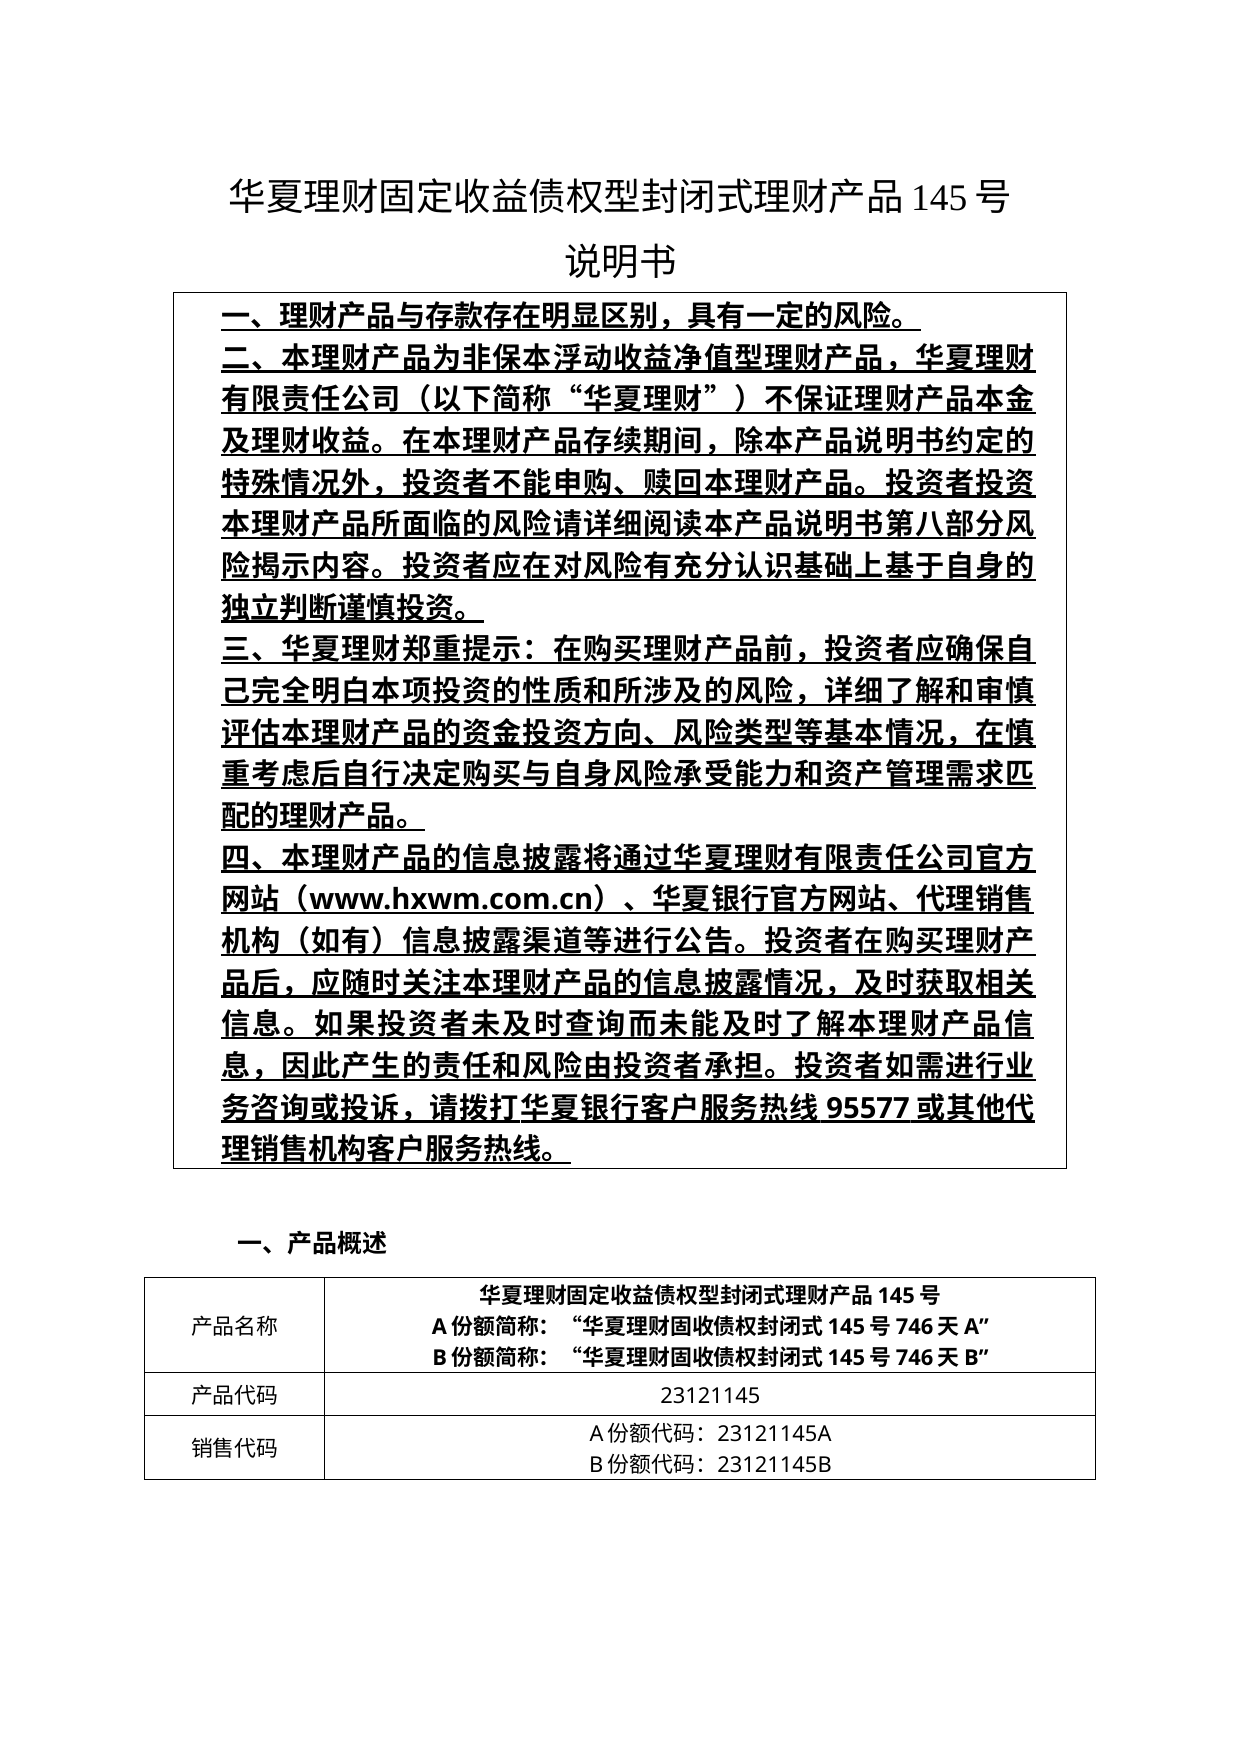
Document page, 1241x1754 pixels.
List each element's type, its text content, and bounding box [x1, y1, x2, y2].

text 说明书 [187, 227, 1053, 292]
table_cell 销售代码 [145, 1416, 324, 1478]
table_header 产品名称 [145, 1278, 324, 1372]
table_cell A份额代码：23121145A B份额代码：23121145B [325, 1416, 1095, 1478]
text 一、产品概述 [187, 1219, 1053, 1261]
table_cell 产品代码 [145, 1373, 324, 1415]
table_cell 23121145 [325, 1373, 1095, 1415]
table_header 华夏理财固定收益债权型封闭式理财产品145号 A份额简称：“华夏理财固收债权封闭式145号746天A” B份额简称：“华夏理财固收债权封闭式145号746天B” [325, 1278, 1095, 1372]
table_header 一、理财产品与存款存在明显区别，具有一定的风险。 二、本理财产品为非保本浮动收益净值型理财产品，华夏理财有限责任公司（以下简称“华夏理财”）不保证理财产品本金及理财收益。在本理财产品存续期间，除本产品说明书约定的特殊情况外，投资者不能申购、赎回本理财产品。投资者投资本理财产品所面临的风险请详细阅读本产品说明书第八部分风险揭示内容。投资者应在对风险有充分认识基础上基于自身的独立判断谨慎投资。 三、华夏理财郑重提示：在购买理财产品前，投资者应确保自己完全明白本项投资的性质和所涉及的风险，详细了解和审慎评估本理财产品的资金投资方向、风险类型等基本情况，在慎重考虑后自行决定购买与自身风险承受能力和资产管理需求匹配的理财产品。 四、本理财产品的信息披露将通过华夏理财有限责任公司官方网站（www.hxwm.com.cn）、华夏银行官方网站、代理销售机构（如有）信息披露渠道等进行公告。投资者在购买理财产品后，应随时关注本理财产品的信息披露情况，及时获取相关信息。如果投资者未及时查询而未能及时了解本理财产品信息，因此产生的责任和风险由投资者承担。投资者如需进行业务咨询或投诉，请拨打华夏银行客户服务热线95577或其他代理销售机构客户服务热线。 [174, 293, 1066, 1168]
text 华夏理财固定收益债权型封闭式理财产品145号 [187, 162, 1053, 227]
